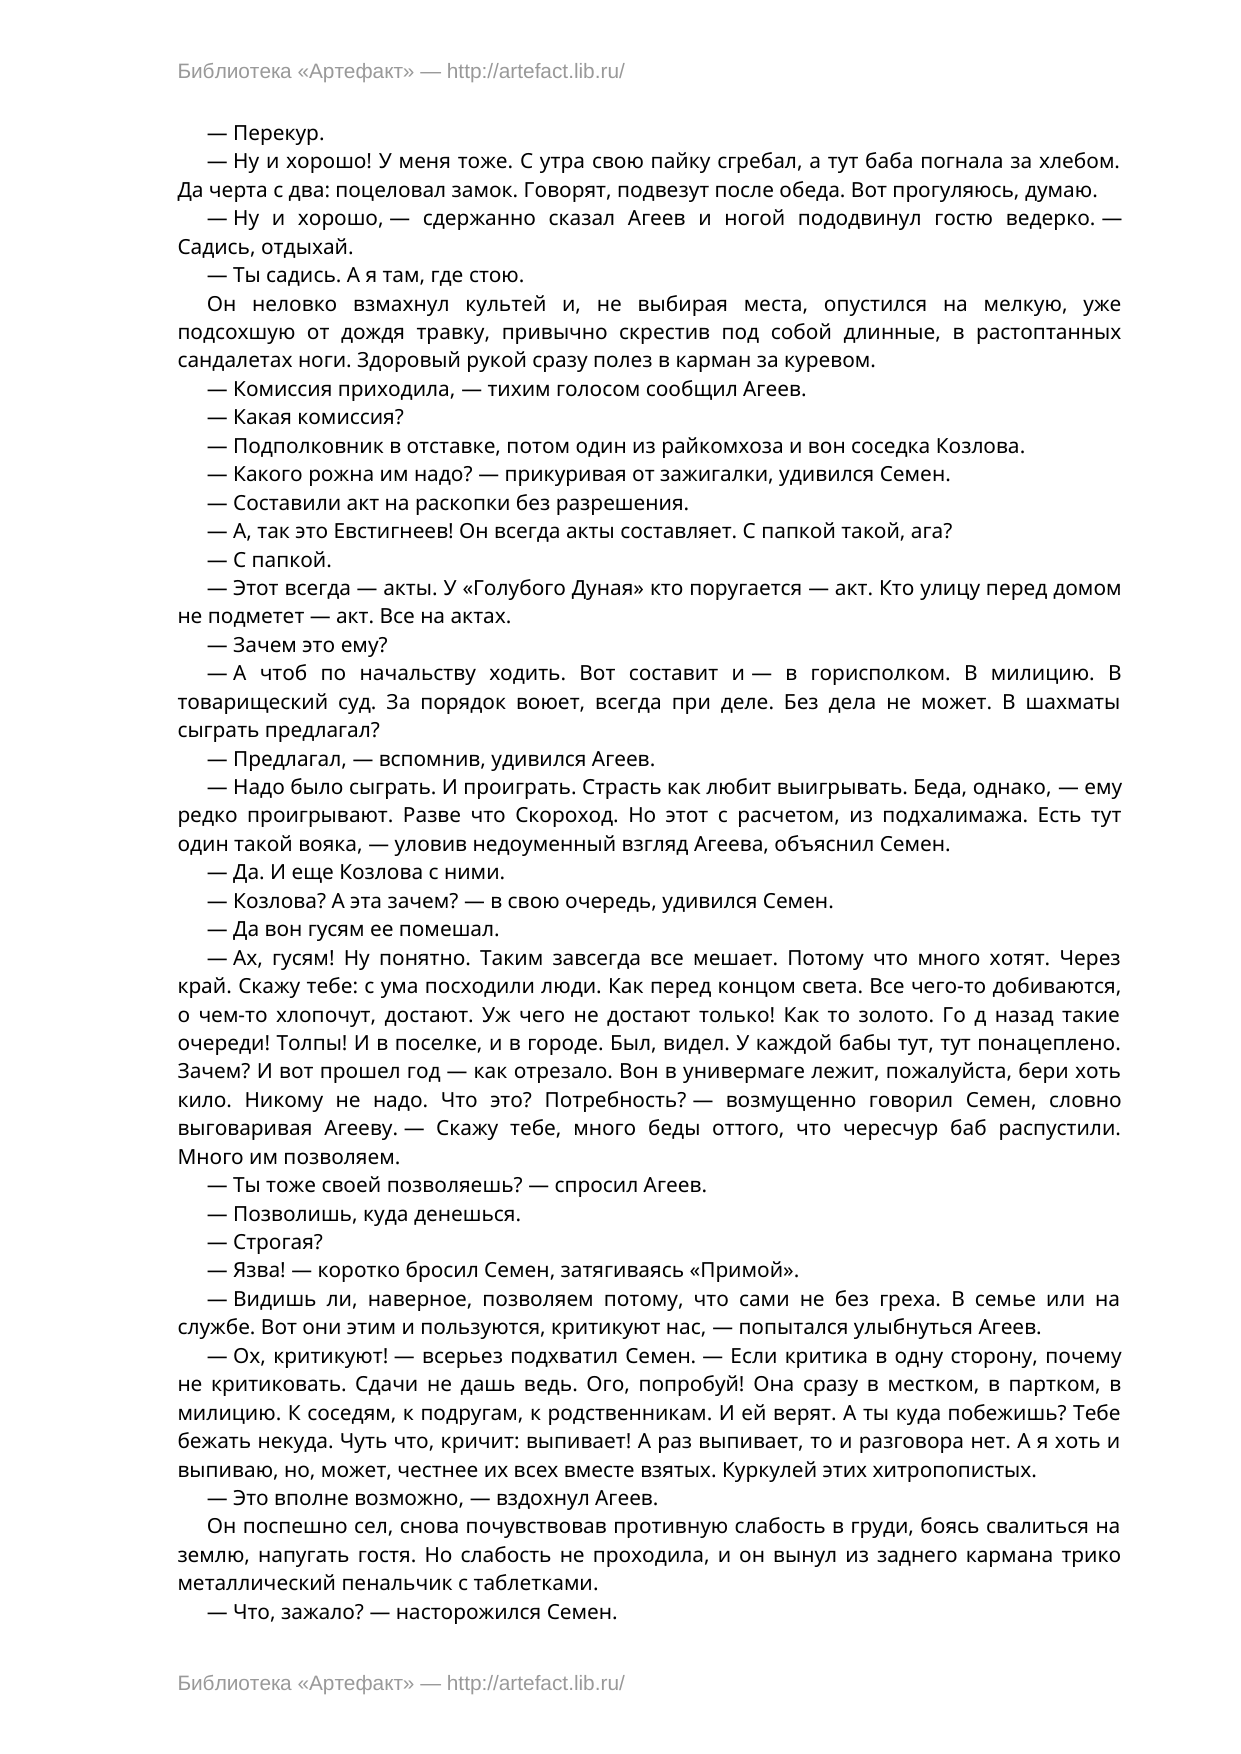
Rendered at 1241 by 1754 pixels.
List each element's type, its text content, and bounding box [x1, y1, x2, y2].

text — Какая комиссия? [177, 402, 1122, 431]
text — Ты тоже своей позволяешь? — спросил Агеев. [177, 1170, 1122, 1199]
text — Комиссия приходила, — тихим голосом сообщил Агеев. [177, 374, 1122, 402]
text — Что, зажало? — насторожился Семен. [177, 1597, 1122, 1625]
text Он неловко взмахнул культей и, не выбирая места, опустился на мелкую, уже подсохшую от дождя травку, привычно скрестив под собой длинные, в растоптанных сандалетах ноги. Здоровый рукой сразу полез в карман за куревом. [177, 289, 1122, 374]
text — Ну и хорошо, — сдержанно сказал Агеев и ногой пододвинул гостю ведерко. — Садись, отдыхай. [177, 203, 1122, 260]
text — Ну и хорошо! У меня тоже. С утра свою пайку сгребал, а тут баба погнала за хлебом. Да черта с два: поцеловал замок. Говорят, подвезут после обеда. Вот прогуляюсь, думаю. [177, 147, 1122, 203]
text — Да. И еще Козлова с ними. [177, 857, 1122, 886]
text Он поспешно сел, снова почувствовав противную слабость в груди, боясь свалиться на землю, напугать гостя. Но слабость не проходила, и он вынул из заднего кармана трико металлический пенальчик с таблетками. [177, 1512, 1122, 1597]
text — Позволишь, куда денешься. [177, 1199, 1122, 1227]
text — А чтоб по начальству ходить. Вот составит и — в горисполком. В милицию. В товарищеский суд. За порядок воюет, всегда при деле. Без дела не может. В шахматы сыграть предлагал? [177, 658, 1122, 744]
text — Это вполне возможно, — вздохнул Агеев. [177, 1483, 1122, 1512]
text — Какого рожна им надо? — прикуривая от зажигалки, удивился Семен. [177, 459, 1122, 488]
text — Зачем это ему? [177, 630, 1122, 658]
text — С папкой. [177, 545, 1122, 573]
text — Этот всегда — акты. У «Голубого Дуная» кто поругается — акт. Кто улицу перед домом не подметет — акт. Все на актах. [177, 573, 1122, 630]
text — Язва! — коротко бросил Семен, затягиваясь «Примой». [177, 1256, 1122, 1284]
text — Ох, критикуют! — всерьез подхватил Семен. — Если критика в одну сторону, почему не критиковать. Сдачи не дашь ведь. Ого, попробуй! Она сразу в местком, в партком, в милицию. К соседям, к подругам, к родственникам. И ей верят. А ты куда побежишь? Тебе бежать некуда. Чуть что, кричит: выпивает! А раз выпивает, то и разговора нет. А я хоть и выпиваю, но, может, честнее их всех вместе взятых. Куркулей этих хитропопистых. [177, 1341, 1122, 1483]
text — Видишь ли, наверное, позволяем потому, что сами не без греха. В семье или на службе. Вот они этим и пользуются, критикуют нас, — попытался улыбнуться Агеев. [177, 1284, 1122, 1341]
text — Предлагал, — вспомнив, удивился Агеев. [177, 744, 1122, 772]
text — Козлова? А эта зачем? — в свою очередь, удивился Семен. [177, 886, 1122, 914]
text — Составили акт на раскопки без разрешения. [177, 488, 1122, 516]
text — Строгая? [177, 1227, 1122, 1256]
text — Ах, гусям! Ну понятно. Таким завсегда все мешает. Потому что много хотят. Через край. Скажу тебе: с ума посходили люди. Как перед концом света. Все чего-то добиваются, о чем-то хлопочут, достают. Уж чего не достают только! Как то золото. Го д назад такие очереди! Толпы! И в поселке, и в городе. Был, видел. У каждой бабы тут, тут понацеплено. Зачем? И вот прошел год — как отрезало. Вон в универмаге лежит, пожалуйста, бери хоть кило. Никому не надо. Что это? Потребность? — возмущенно говорил Семен, словно выговаривая Агееву. — Скажу тебе, много беды оттого, что чересчур баб распустили. Много им позволяем. [177, 943, 1122, 1170]
text — Да вон гусям ее помешал. [177, 914, 1122, 943]
text — Ты садись. А я там, где стою. [177, 260, 1122, 289]
text — Подполковник в отставке, потом один из райкомхоза и вон соседка Козлова. [177, 431, 1122, 459]
text — Надо было сыграть. И проиграть. Страсть как любит выигрывать. Беда, однако, — ему редко проигрывают. Разве что Скороход. Но этот с расчетом, из подхалимажа. Есть тут один такой вояка, — уловив недоуменный взгляд Агеева, объяснил Семен. [177, 772, 1122, 857]
text — Перекур. [177, 118, 1122, 147]
text — А, так это Евстигнеев! Он всегда акты составляет. С папкой такой, ага? [177, 516, 1122, 545]
